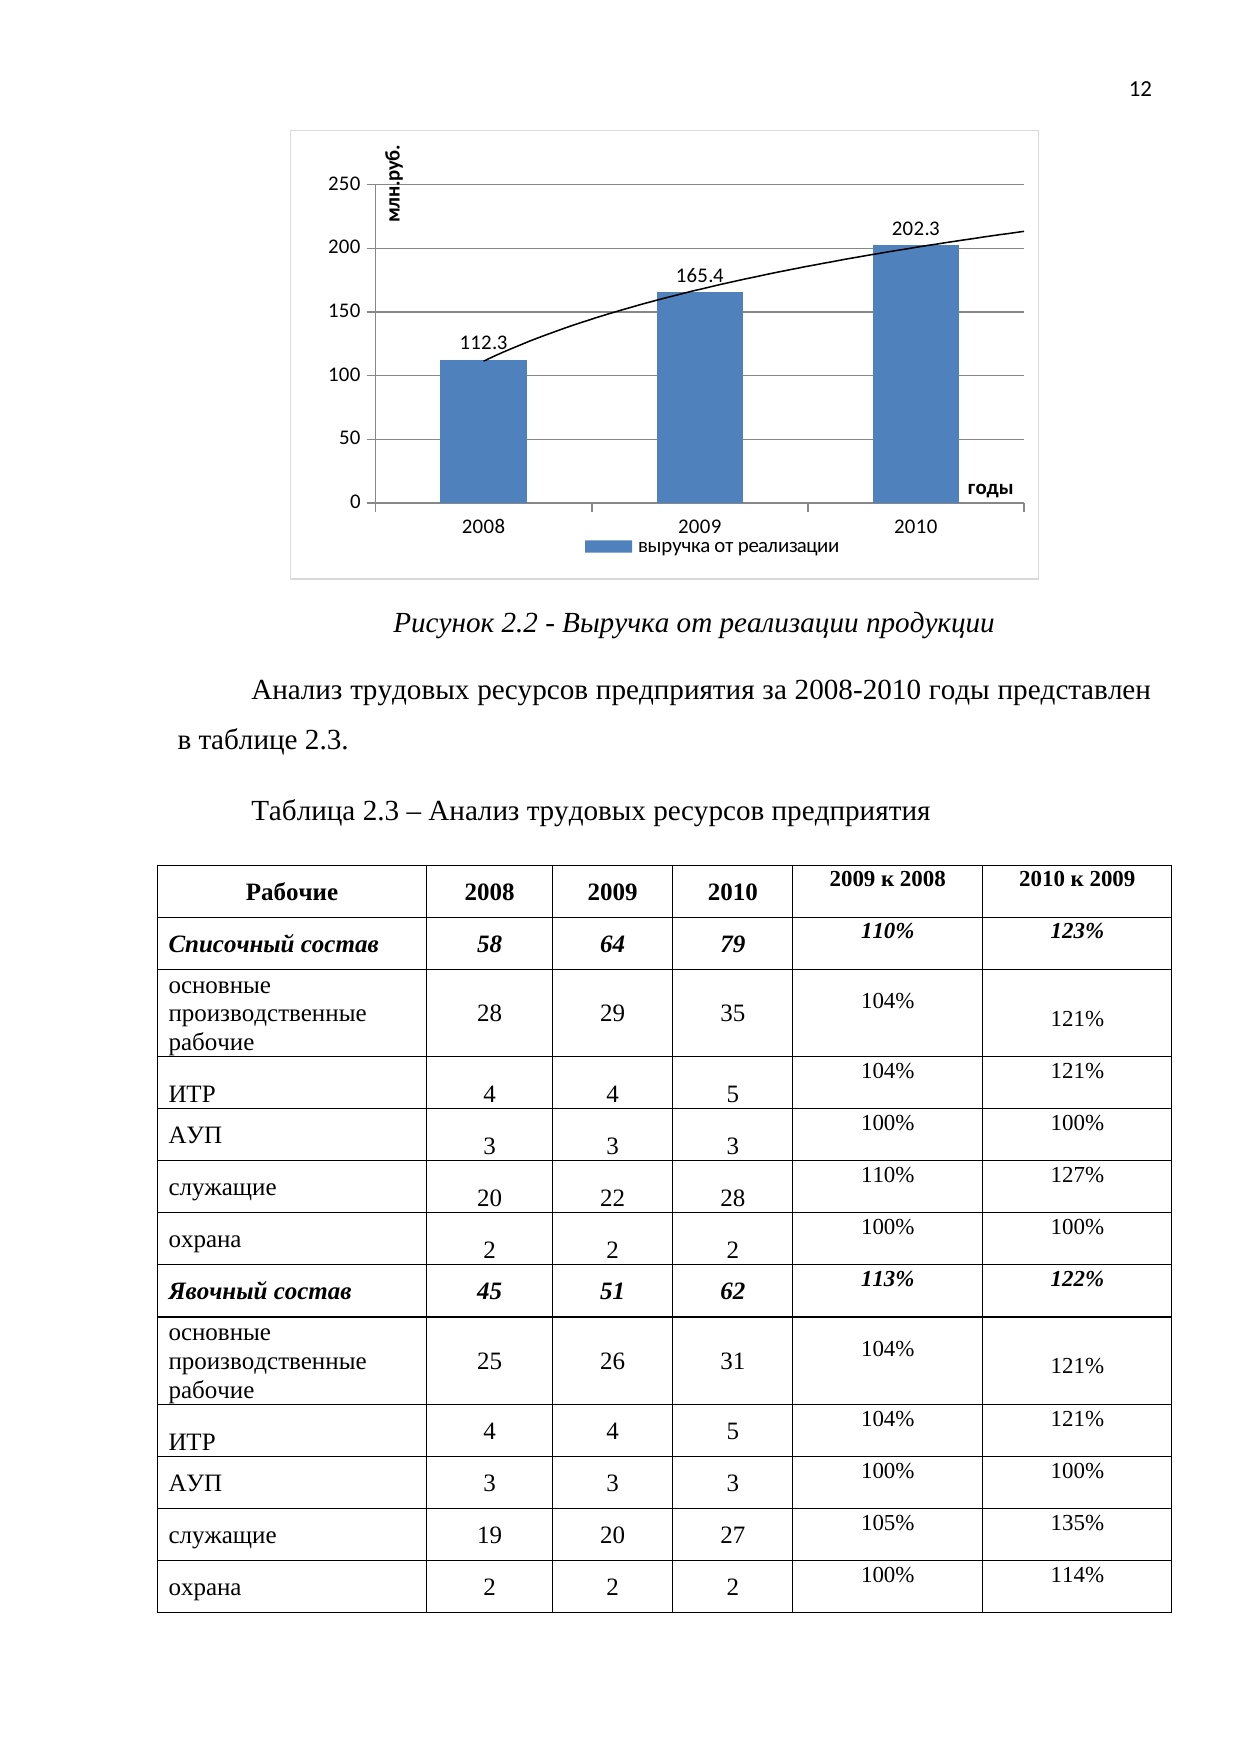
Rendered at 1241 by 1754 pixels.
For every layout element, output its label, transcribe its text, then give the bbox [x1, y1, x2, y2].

table_cell 35 [673, 970, 792, 1056]
table_header Рабочие [158, 866, 426, 917]
table_cell 100% [793, 1561, 982, 1612]
table_cell 100% [983, 1213, 1171, 1264]
table_cell охрана [158, 1213, 426, 1264]
table_cell 4 [553, 1405, 672, 1456]
table_cell 105% [793, 1509, 982, 1560]
table_header 2008 [427, 866, 552, 917]
table_cell 3 [673, 1109, 792, 1160]
table_cell 26 [553, 1318, 672, 1404]
table_cell Списочный состав [158, 918, 426, 969]
table_cell АУП [158, 1457, 426, 1508]
table_cell 64 [553, 918, 672, 969]
table_cell 121% [983, 1318, 1171, 1404]
table_cell 3 [553, 1457, 672, 1508]
table_cell 3 [427, 1457, 552, 1508]
table_cell 135% [983, 1509, 1171, 1560]
table_cell служащие [158, 1509, 426, 1560]
table_cell 4 [553, 1057, 672, 1108]
table_cell ИТР [158, 1057, 426, 1108]
table_cell 123% [983, 918, 1171, 969]
table_cell 58 [427, 918, 552, 969]
table_cell 100% [793, 1213, 982, 1264]
table_cell 28 [673, 1161, 792, 1212]
table_cell 2 [427, 1561, 552, 1612]
table_cell служащие [158, 1161, 426, 1212]
table_cell 110% [793, 1161, 982, 1212]
table_cell 5 [673, 1057, 792, 1108]
table_cell 121% [983, 1057, 1171, 1108]
table_cell 19 [427, 1509, 552, 1560]
table_cell 104% [793, 1318, 982, 1404]
table_cell 104% [793, 1405, 982, 1456]
table_cell 4 [427, 1405, 552, 1456]
table_cell 3 [427, 1109, 552, 1160]
table_cell 104% [793, 1057, 982, 1108]
table_cell 20 [427, 1161, 552, 1212]
table_cell 62 [673, 1265, 792, 1316]
table_cell АУП [158, 1109, 426, 1160]
table_cell 45 [427, 1265, 552, 1316]
table_cell 121% [983, 970, 1171, 1056]
table_cell 27 [673, 1509, 792, 1560]
table_cell 100% [983, 1109, 1171, 1160]
table_cell 3 [553, 1109, 672, 1160]
table_cell 2 [553, 1213, 672, 1264]
table_cell 5 [673, 1405, 792, 1456]
table_cell 29 [553, 970, 672, 1056]
table_cell 121% [983, 1405, 1171, 1456]
table_cell 127% [983, 1161, 1171, 1212]
table_cell 3 [673, 1457, 792, 1508]
table_header 2009 к 2008 [793, 866, 982, 917]
table_cell 100% [983, 1457, 1171, 1508]
table_cell основные производственные рабочие [158, 1318, 426, 1404]
table_cell 100% [793, 1457, 982, 1508]
table_cell 4 [427, 1057, 552, 1108]
table_cell 2 [673, 1213, 792, 1264]
table_cell 31 [673, 1318, 792, 1404]
table_cell 104% [793, 970, 982, 1056]
table_cell основные производственные рабочие [158, 970, 426, 1056]
table_cell 25 [427, 1318, 552, 1404]
table_cell Явочный состав [158, 1265, 426, 1316]
table_cell 114% [983, 1561, 1171, 1612]
table_cell 2 [427, 1213, 552, 1264]
text Таблица 2.3 – Анализ трудовых ресурсов предприятия [177, 793, 1152, 827]
table_cell 110% [793, 918, 982, 969]
table_cell 113% [793, 1265, 982, 1316]
table_header 2010 к 2009 [983, 866, 1171, 917]
text Анализ трудовых ресурсов предприятия за 2008-2010 годы представлен в таблице 2.3. [177, 672, 1152, 756]
table_cell 2 [553, 1561, 672, 1612]
text Рисунок 2.2 - Выручка от реализации продукции [177, 605, 1152, 638]
table_cell 2 [673, 1561, 792, 1612]
table_cell 51 [553, 1265, 672, 1316]
table_cell 100% [793, 1109, 982, 1160]
table_cell 122% [983, 1265, 1171, 1316]
table_cell охрана [158, 1561, 426, 1612]
table_header 2010 [673, 866, 792, 917]
table_cell 22 [553, 1161, 672, 1212]
table_header 2009 [553, 866, 672, 917]
table_cell 20 [553, 1509, 672, 1560]
table_cell 28 [427, 970, 552, 1056]
table_cell 79 [673, 918, 792, 969]
table_cell ИТР [158, 1405, 426, 1456]
